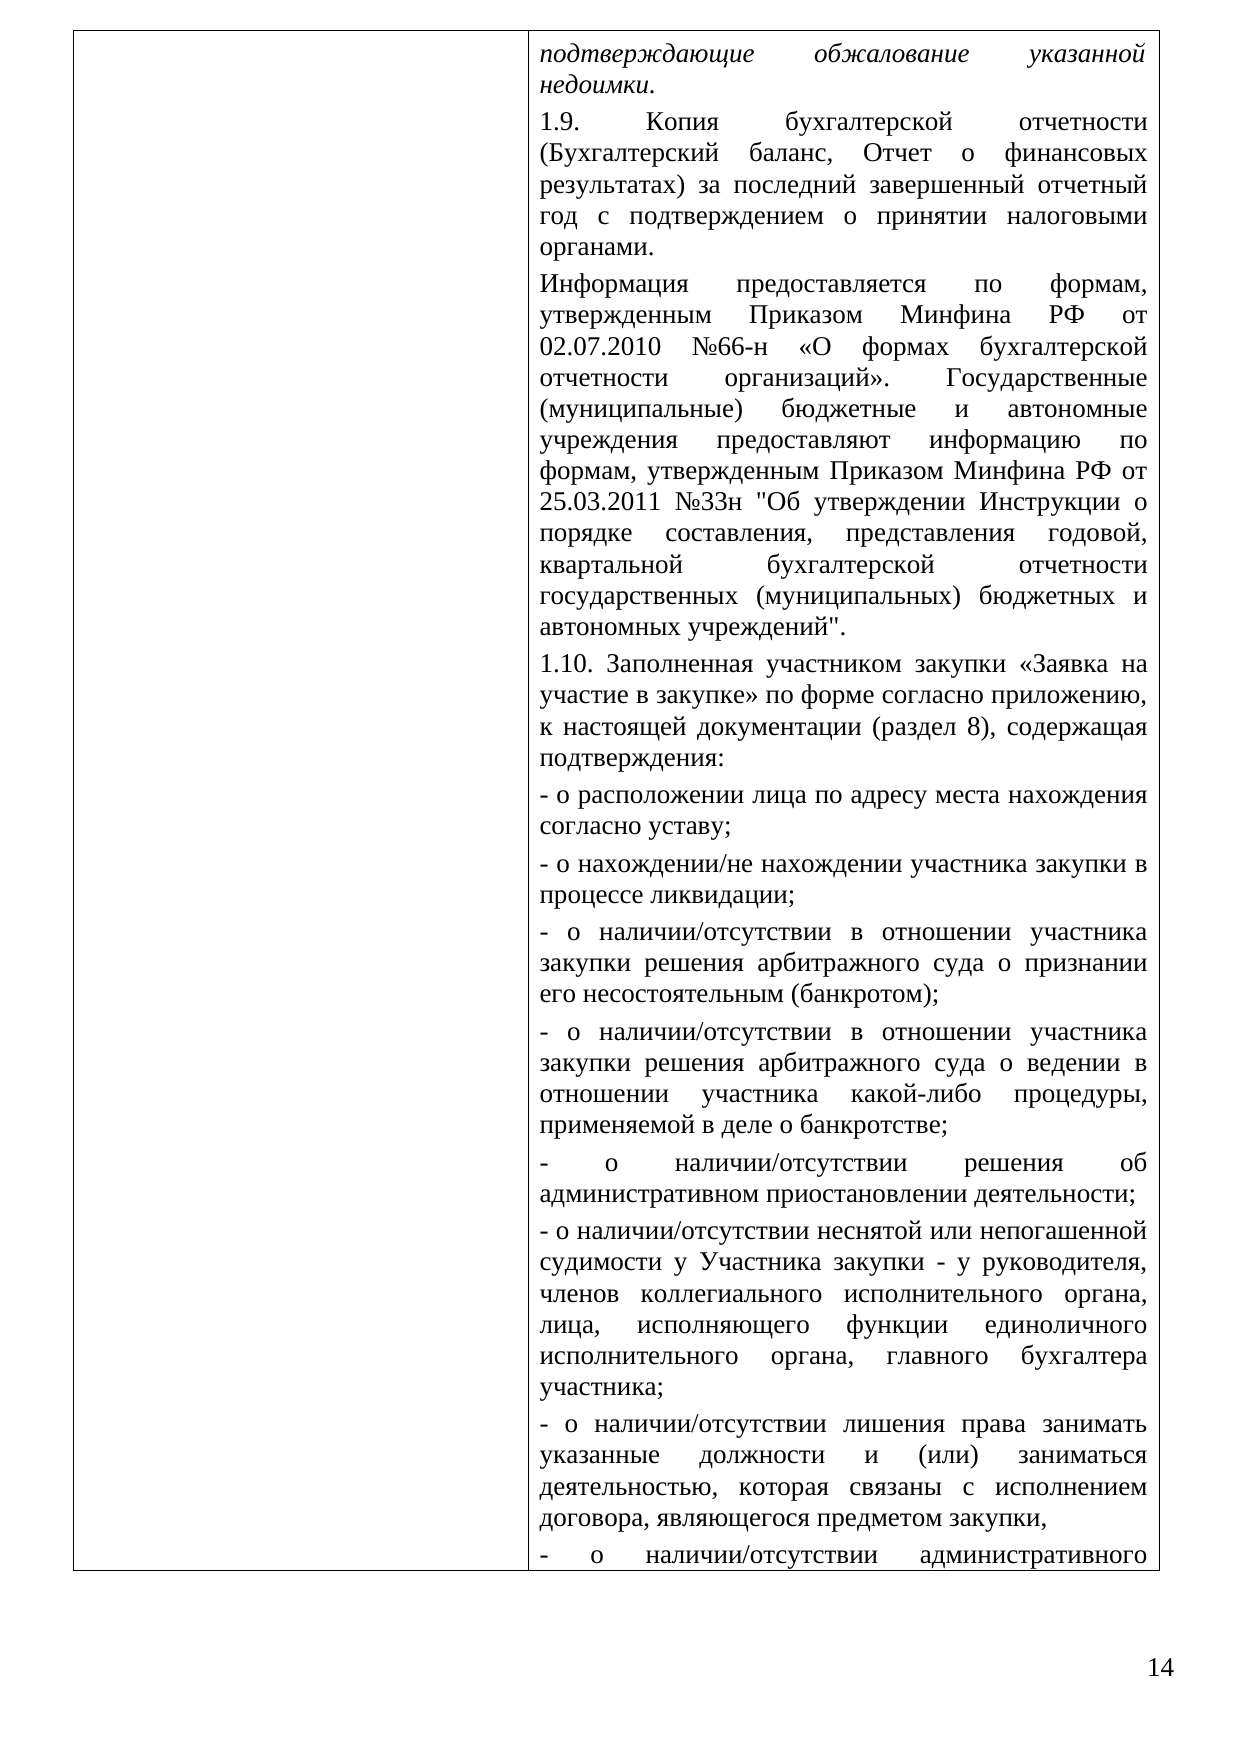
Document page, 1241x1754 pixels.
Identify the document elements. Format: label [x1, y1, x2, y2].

table_cell [529, 31, 1159, 1569]
table_cell [74, 31, 528, 1569]
